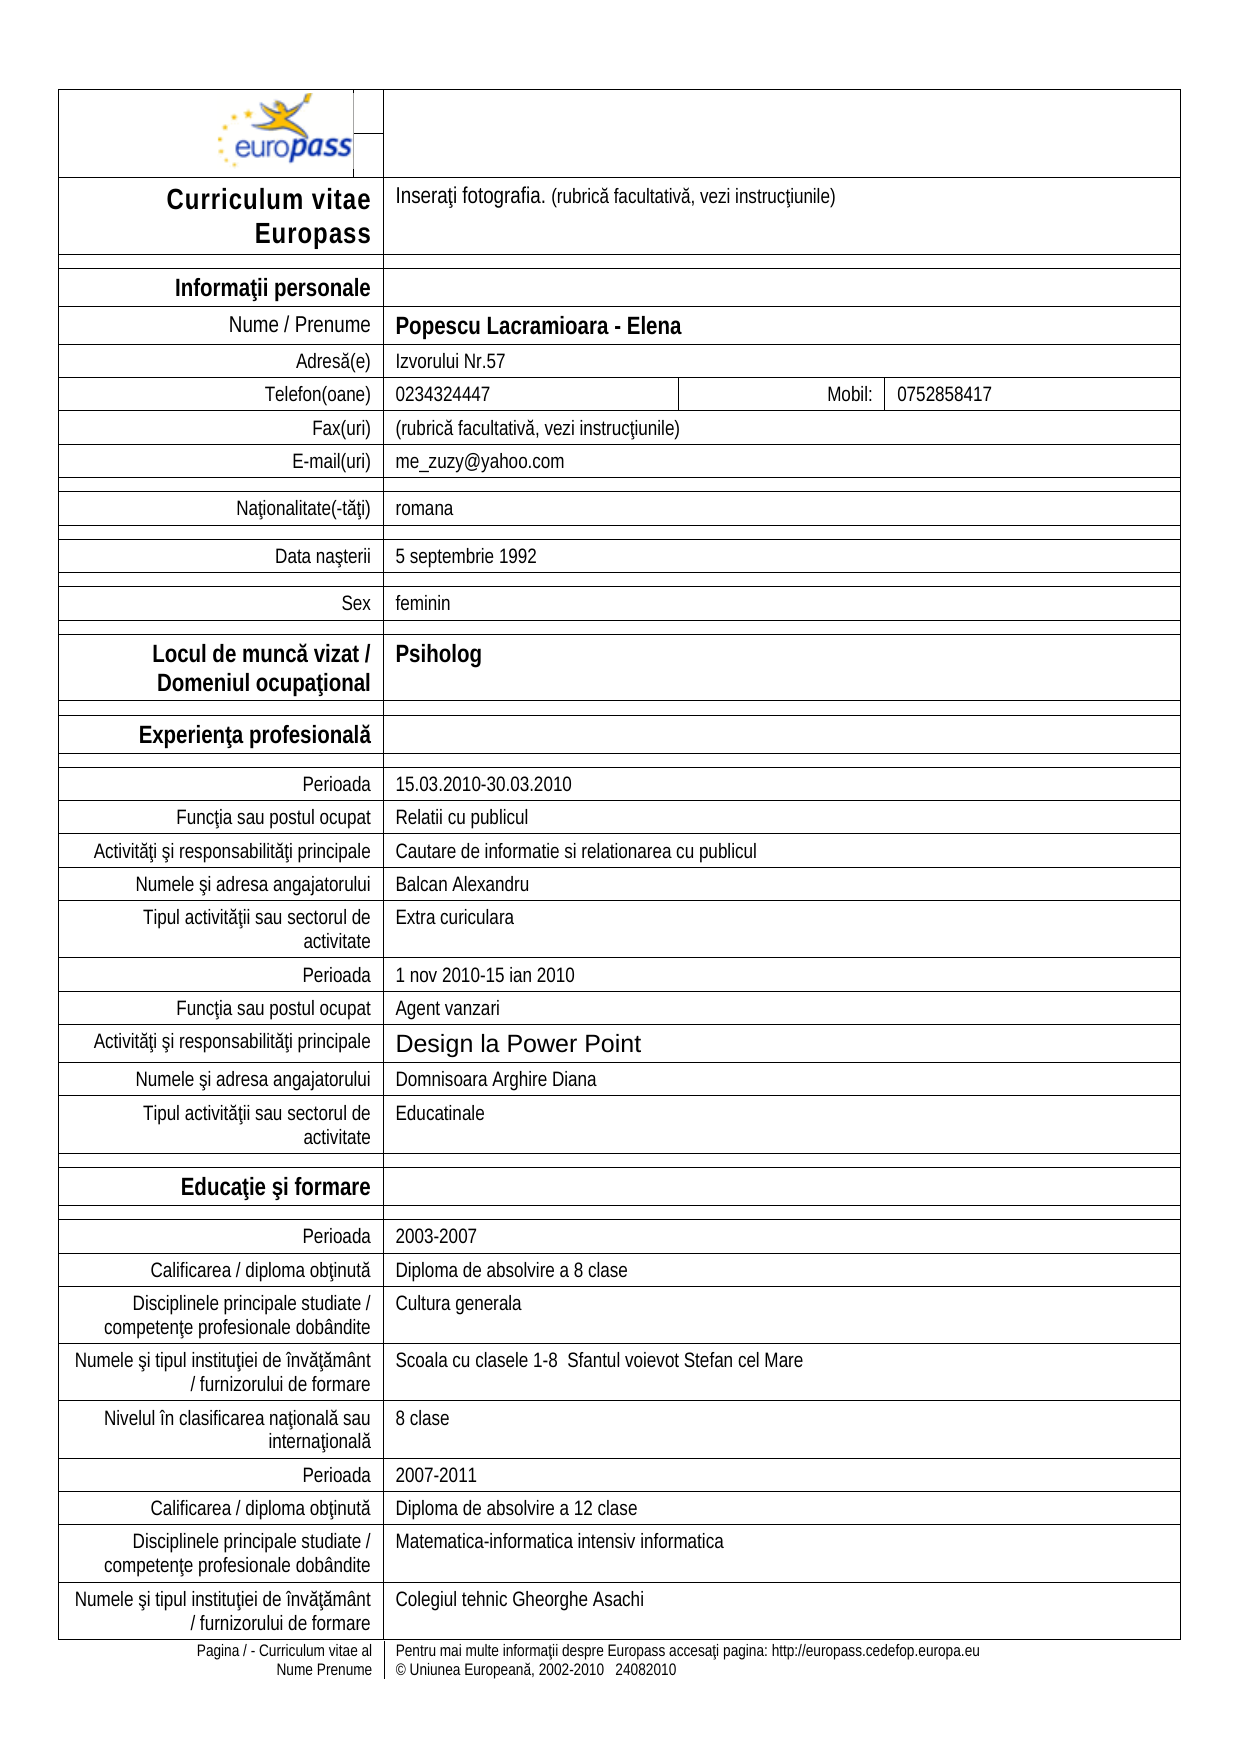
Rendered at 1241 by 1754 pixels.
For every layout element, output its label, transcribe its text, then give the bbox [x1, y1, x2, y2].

table_cell Cautare de informatie si relationarea cu publicul [384, 834, 1180, 867]
table_cell 0234324447 [384, 378, 678, 410]
table_cell Relatii cu publicul [384, 801, 1180, 833]
table_cell Numele şi adresa angajatorului [59, 1063, 383, 1095]
table_cell Numele şi tipul instituţiei de învăţământ / furnizorului de formare [59, 1344, 383, 1400]
table_cell Numele şi tipul instituţiei de învăţământ / furnizorului de formare [59, 1583, 383, 1639]
table_cell Diploma de absolvire a 12 clase [384, 1492, 1180, 1524]
table_cell Naţionalitate(-tăţi) [59, 492, 383, 524]
table_cell Extra curiculara [384, 901, 1180, 957]
table_cell Calificarea / diploma obţinută [59, 1254, 383, 1286]
table_cell [59, 526, 383, 539]
table_cell Inseraţi fotografia. (rubrică facultativă, vezi instrucţiunile) [384, 178, 1180, 253]
table_cell 2003-2007 [384, 1220, 1180, 1252]
table_cell Funcţia sau postul ocupat [59, 992, 383, 1024]
table_cell [59, 621, 383, 634]
table_cell [384, 526, 1180, 539]
table_cell Activităţi şi responsabilităţi principale [59, 1025, 383, 1062]
table_cell [59, 255, 383, 268]
table_cell 5 septembrie 1992 [384, 540, 1180, 572]
table_cell [384, 1206, 1180, 1219]
table_header [354, 90, 383, 133]
table_cell Fax(uri) [59, 411, 383, 444]
table_cell Curriculum vitae Europass [59, 178, 383, 253]
table_cell me_zuzy@yahoo.com [384, 445, 1180, 477]
table_cell Nivelul în clasificarea naţională sau internaţională [59, 1401, 383, 1458]
table_cell feminin [384, 587, 1180, 619]
table_cell romana [384, 492, 1180, 524]
table_cell Informaţii personale [59, 269, 383, 306]
table_cell Izvorului Nr.57 [384, 345, 1180, 377]
table_cell [59, 1154, 383, 1167]
table_cell [384, 255, 1180, 268]
table_cell [384, 701, 1180, 714]
table_cell [59, 1206, 383, 1219]
table_cell Matematica-informatica intensiv informatica [384, 1525, 1180, 1582]
table_cell [384, 478, 1180, 491]
table_cell E-mail(uri) [59, 445, 383, 477]
table_cell 1 nov 2010-15 ian 2010 [384, 958, 1180, 991]
table_cell Sex [59, 587, 383, 619]
table_cell Tipul activităţii sau sectorul de activitate [59, 1096, 383, 1153]
table_cell 2007-2011 [384, 1459, 1180, 1491]
table_cell Colegiul tehnic Gheorghe Asachi [384, 1583, 1180, 1639]
table_cell Balcan Alexandru [384, 868, 1180, 900]
table_cell [384, 754, 1180, 767]
table_cell Mobil: [679, 378, 884, 410]
table_cell Psiholog [384, 635, 1180, 700]
table_header [59, 90, 353, 177]
table_cell [384, 1154, 1180, 1167]
picture [217, 93, 354, 169]
table_cell Adresă(e) [59, 345, 383, 377]
table_cell 0752858417 [885, 378, 1180, 410]
table_cell Experienţa profesională [59, 716, 383, 752]
table_cell [354, 134, 383, 177]
table_cell (rubrică facultativă, vezi instrucţiunile) [384, 411, 1180, 444]
table_cell Perioada [59, 958, 383, 991]
table_cell Scoala cu clasele 1-8 Sfantul voievot Stefan cel Mare [384, 1344, 1180, 1400]
table_cell Calificarea / diploma obţinută [59, 1492, 383, 1524]
table_cell Cultura generala [384, 1287, 1180, 1343]
table_cell Agent vanzari [384, 992, 1180, 1024]
table_cell [59, 701, 383, 714]
table_cell Numele şi adresa angajatorului [59, 868, 383, 900]
table_cell 8 clase [384, 1401, 1180, 1458]
table_cell Domnisoara Arghire Diana [384, 1063, 1180, 1095]
table_cell Telefon(oane) [59, 378, 383, 410]
table_cell [59, 754, 383, 767]
table_cell [59, 478, 383, 491]
table_cell [384, 716, 1180, 752]
table_cell Disciplinele principale studiate / competenţe profesionale dobândite [59, 1287, 383, 1343]
table_cell Perioada [59, 768, 383, 800]
table_cell [59, 573, 383, 586]
table_cell Educaţie şi formare [59, 1168, 383, 1205]
table_cell [384, 269, 1180, 306]
table_cell Disciplinele principale studiate / competenţe profesionale dobândite [59, 1525, 383, 1582]
table_cell Funcţia sau postul ocupat [59, 801, 383, 833]
table_cell Tipul activităţii sau sectorul de activitate [59, 901, 383, 957]
table_cell [384, 573, 1180, 586]
table_cell Diploma de absolvire a 8 clase [384, 1254, 1180, 1286]
table_cell Popescu Lacramioara - Elena [384, 307, 1180, 344]
table_cell Locul de muncă vizat / Domeniul ocupaţional [59, 635, 383, 700]
table_cell 15.03.2010-30.03.2010 [384, 768, 1180, 800]
table_cell Perioada [59, 1220, 383, 1252]
table_cell Activităţi şi responsabilităţi principale [59, 834, 383, 867]
table_cell Data naşterii [59, 540, 383, 572]
table_cell [384, 1168, 1180, 1205]
table_cell Nume / Prenume [59, 307, 383, 344]
table_cell [384, 621, 1180, 634]
table_cell Perioada [59, 1459, 383, 1491]
table_header [384, 90, 1180, 177]
table_cell Design la Power Point [384, 1025, 1180, 1062]
table_cell Educatinale [384, 1096, 1180, 1153]
